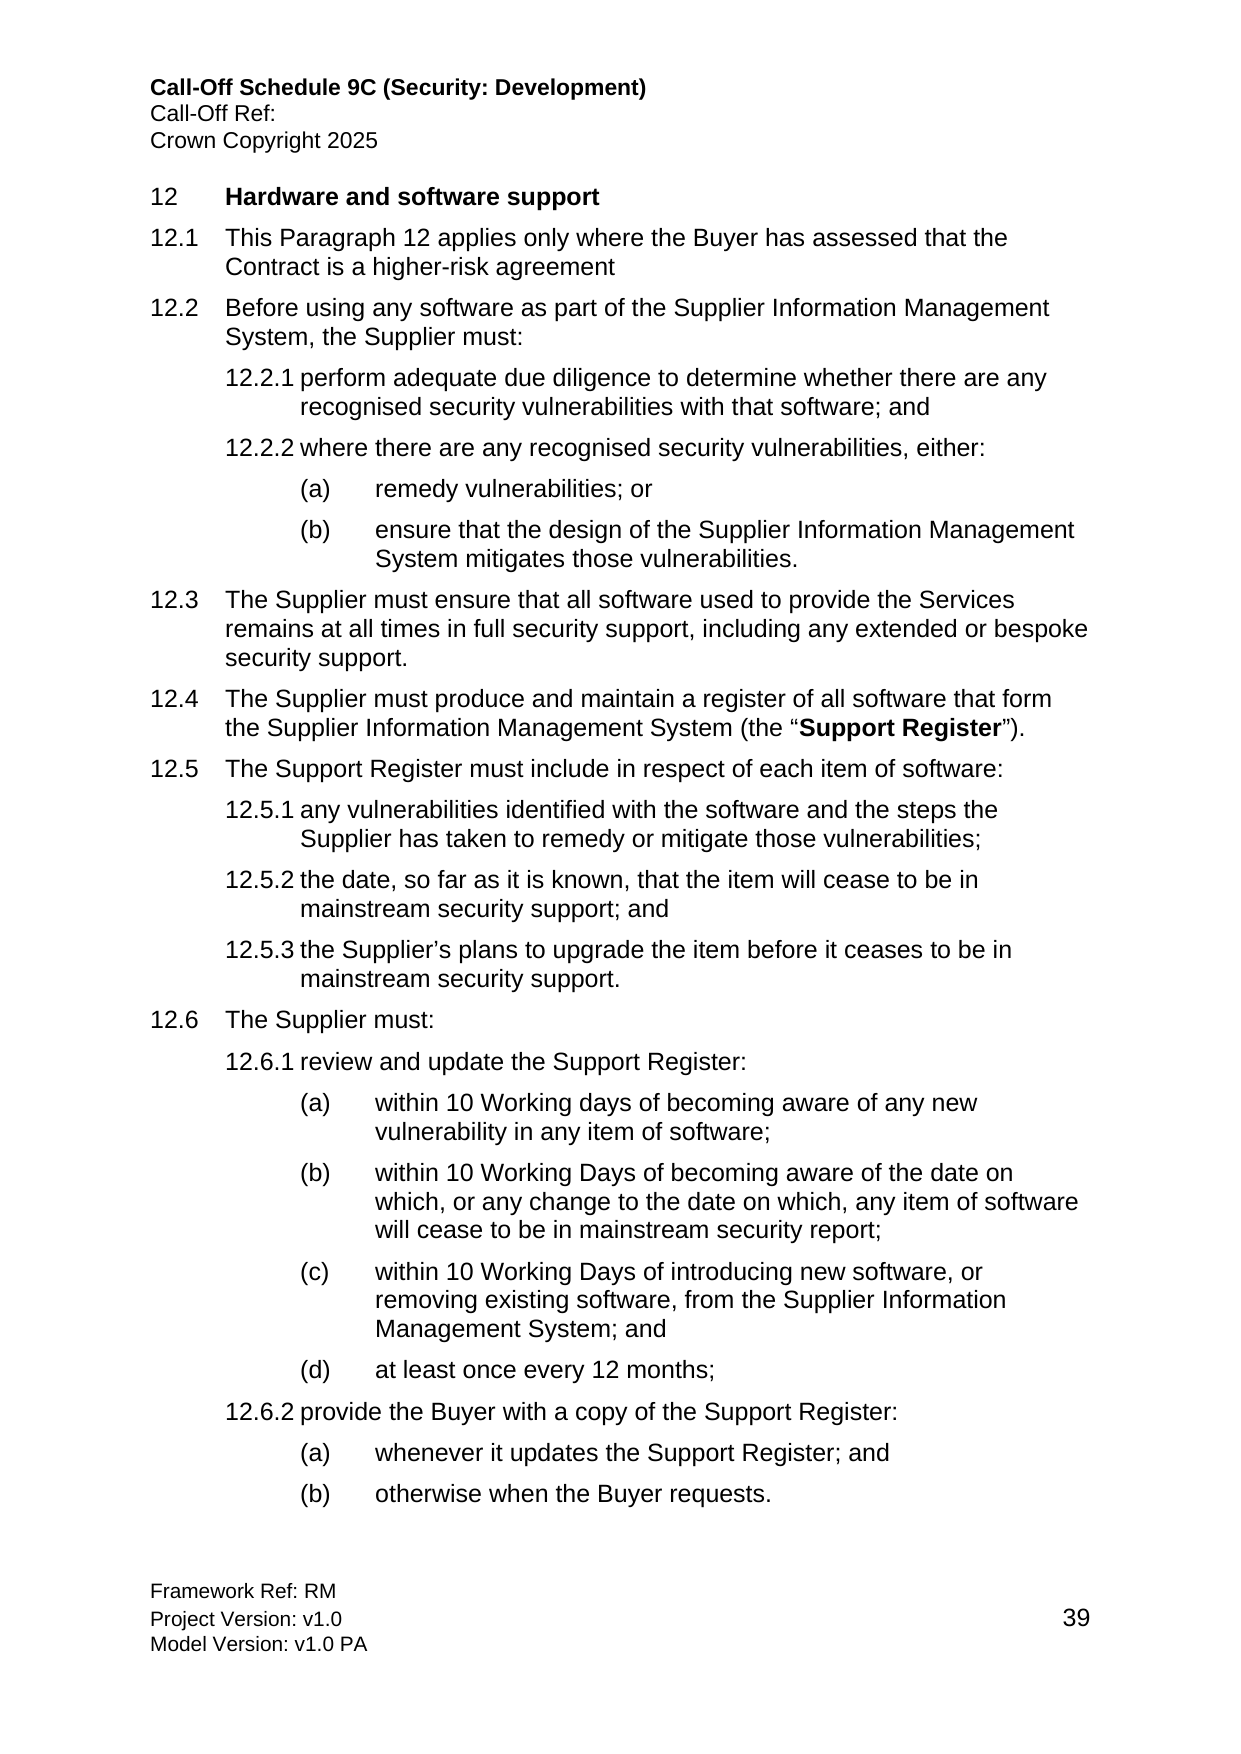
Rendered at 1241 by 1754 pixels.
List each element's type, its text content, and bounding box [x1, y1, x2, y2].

list Before using any software as part of the Supplier Information Management System, the Supplier must: [150, 293, 1090, 350]
list This Paragraph 12 applies only where the Buyer has assessed that the Contract is a higher-risk agreement [150, 223, 1090, 280]
list Hardware and software support [150, 182, 1090, 210]
list review and update the Support Register: [225, 1047, 1090, 1075]
list The Supplier must produce and maintain a register of all software that form the Supplier Information Management System (the “Support Register”). [150, 684, 1090, 742]
list remedy vulnerabilities; or [300, 474, 1090, 503]
list at least once every 12 months; [300, 1355, 1090, 1384]
list within 10 Working Days of introducing new software, or removing existing software, from the Supplier Information Management System; and [300, 1257, 1090, 1343]
list The Support Register must include in respect of each item of software: [150, 754, 1090, 783]
list The Supplier must ensure that all software used to provide the Services remains at all times in full security support, including any extended or bespoke security support. [150, 585, 1090, 672]
list ensure that the design of the Supplier Information Management System mitigates those vulnerabilities. [300, 515, 1090, 573]
list within 10 Working days of becoming aware of any new vulnerability in any item of software; [300, 1088, 1090, 1145]
list within 10 Working Days of becoming aware of the date on which, or any change to the date on which, any item of software will cease to be in mainstream security report; [300, 1158, 1090, 1244]
list The Supplier must: [150, 1005, 1090, 1034]
list the Supplier’s plans to upgrade the item before it ceases to be in mainstream security support. [225, 935, 1090, 993]
list any vulnerabilities identified with the software and the steps the Supplier has taken to remedy or mitigate those vulnerabilities; [225, 795, 1090, 853]
list otherwise when the Buyer requests. [300, 1479, 1090, 1508]
list perform adequate due diligence to determine whether there are any recognised security vulnerabilities with that software; and [225, 363, 1090, 420]
list where there are any recognised security vulnerabilities, either: [225, 433, 1090, 462]
list whenever it updates the Support Register; and [300, 1438, 1090, 1467]
list the date, so far as it is known, that the item will cease to be in mainstream security support; and [225, 865, 1090, 923]
list provide the Buyer with a copy of the Support Register: [225, 1397, 1090, 1425]
